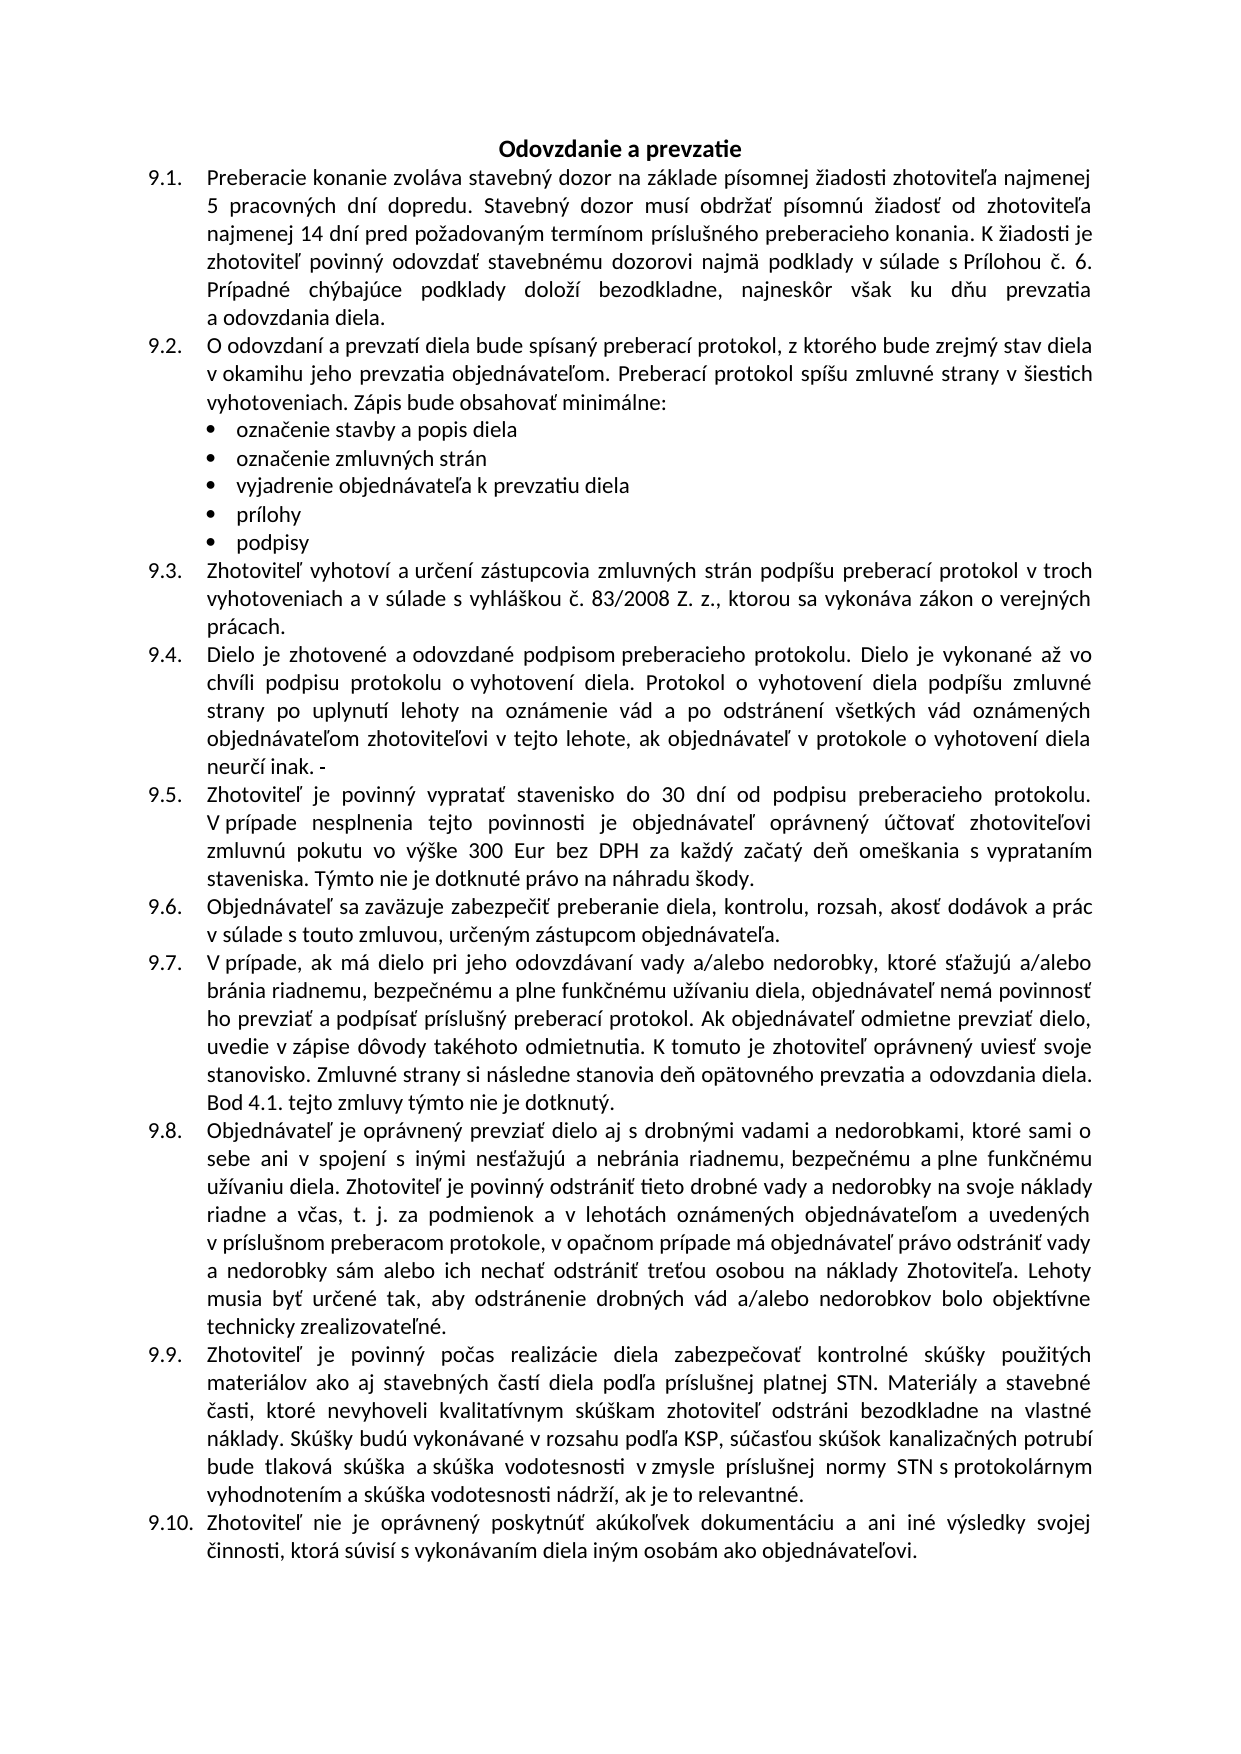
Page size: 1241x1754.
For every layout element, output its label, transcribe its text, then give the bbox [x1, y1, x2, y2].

list Zhotoviteľ je povinný vypratať stavenisko do 30 dní od podpisu preberacieho protokolu. V prípade nesplnenia tejto povinnosti je objednávateľ oprávnený účtovať zhotoviteľovi zmluvnú pokutu vo výške 300 Eur bez DPH za každý začatý deň omeškania s vyprataním staveniska. Týmto nie je dotknuté právo na náhradu škody. [148, 780, 1093, 892]
list podpisy [207, 528, 1093, 556]
list prílohy [207, 500, 1093, 528]
list Preberacie konanie zvoláva stavebný dozor na základe písomnej žiadosti zhotoviteľa najmenej 5 pracovných dní dopredu. Stavebný dozor musí obdržať písomnú žiadosť od zhotoviteľa najmenej 14 dní pred požadovaným termínom príslušného preberacieho konania. K žiadosti je zhotoviteľ povinný odovzdať stavebnému dozorovi najmä podklady v súlade s Prílohou č. 6. Prípadné chýbajúce podklady doloží bezodkladne, najneskôr však ku dňu prevzatia a odovzdania diela. [148, 163, 1093, 332]
text Odovzdanie a prevzatie [148, 133, 1093, 163]
list Zhotoviteľ vyhotoví a určení zástupcovia zmluvných strán podpíšu preberací protokol v troch vyhotoveniach a v súlade s vyhláškou č. 83/2008 Z. z., ktorou sa vykonáva zákon o verejných prácach. [148, 556, 1093, 640]
list Zhotoviteľ nie je oprávnený poskytnúť akúkoľvek dokumentáciu a ani iné výsledky svojej činnosti, ktorá súvisí s vykonávaním diela iným osobám ako objednávateľovi. [148, 1508, 1093, 1564]
list vyjadrenie objednávateľa k prevzatiu diela [207, 472, 1093, 500]
list Objednávateľ je oprávnený prevziať dielo aj s drobnými vadami a nedorobkami, ktoré sami o sebe ani v spojení s inými nesťažujú a nebránia riadnemu, bezpečnému a plne funkčnému užívaniu diela. Zhotoviteľ je povinný odstrániť tieto drobné vady a nedorobky na svoje náklady riadne a včas, t. j. za podmienok a v lehotách oznámených objednávateľom a uvedených v príslušnom preberacom protokole, v opačnom prípade má objednávateľ právo odstrániť vady a nedorobky sám alebo ich nechať odstrániť treťou osobou na náklady Zhotoviteľa. Lehoty musia byť určené tak, aby odstránenie drobných vád a/alebo nedorobkov bolo objektívne technicky zrealizovateľné. [148, 1116, 1093, 1340]
list Dielo je zhotovené a odovzdané podpisom preberacieho protokolu. Dielo je vykonané až vo chvíli podpisu protokolu o vyhotovení diela. Protokol o vyhotovení diela podpíšu zmluvné strany po uplynutí lehoty na oznámenie vád a po odstránení všetkých vád oznámených objednávateľom zhotoviteľovi v tejto lehote, ak objednávateľ v protokole o vyhotovení diela neurčí inak. [148, 640, 1093, 780]
list O odovzdaní a prevzatí diela bude spísaný preberací protokol, z ktorého bude zrejmý stav diela v okamihu jeho prevzatia objednávateľom. Preberací protokol spíšu zmluvné strany v šiestich vyhotoveniach. Zápis bude obsahovať minimálne: [148, 332, 1093, 416]
list Objednávateľ sa zaväzuje zabezpečiť preberanie diela, kontrolu, rozsah, akosť dodávok a prác v súlade s touto zmluvou, určeným zástupcom objednávateľa. [148, 892, 1093, 948]
list označenie stavby a popis diela [207, 416, 1093, 444]
list Zhotoviteľ je povinný počas realizácie diela zabezpečovať kontrolné skúšky použitých materiálov ako aj stavebných častí diela podľa príslušnej platnej STN. Materiály a stavebné časti, ktoré nevyhoveli kvalitatívnym skúškam zhotoviteľ odstráni bezodkladne na vlastné náklady. Skúšky budú vykonávané v rozsahu podľa KSP, súčasťou skúšok kanalizačných potrubí bude tlaková skúška a skúška vodotesnosti v zmysle príslušnej normy STN s protokolárnym vyhodnotením a skúška vodotesnosti nádrží, ak je to relevantné. [148, 1340, 1093, 1508]
list V prípade, ak má dielo pri jeho odovzdávaní vady a/alebo nedorobky, ktoré sťažujú a/alebo bránia riadnemu, bezpečnému a plne funkčnému užívaniu diela, objednávateľ nemá povinnosť ho prevziať a podpísať príslušný preberací protokol. Ak objednávateľ odmietne prevziať dielo, uvedie v zápise dôvody takéhoto odmietnutia. K tomuto je zhotoviteľ oprávnený uviesť svoje stanovisko. Zmluvné strany si následne stanovia deň opätovného prevzatia a odovzdania diela. Bod 4.1. tejto zmluvy týmto nie je dotknutý. [148, 948, 1093, 1116]
list označenie zmluvných strán [207, 444, 1093, 472]
